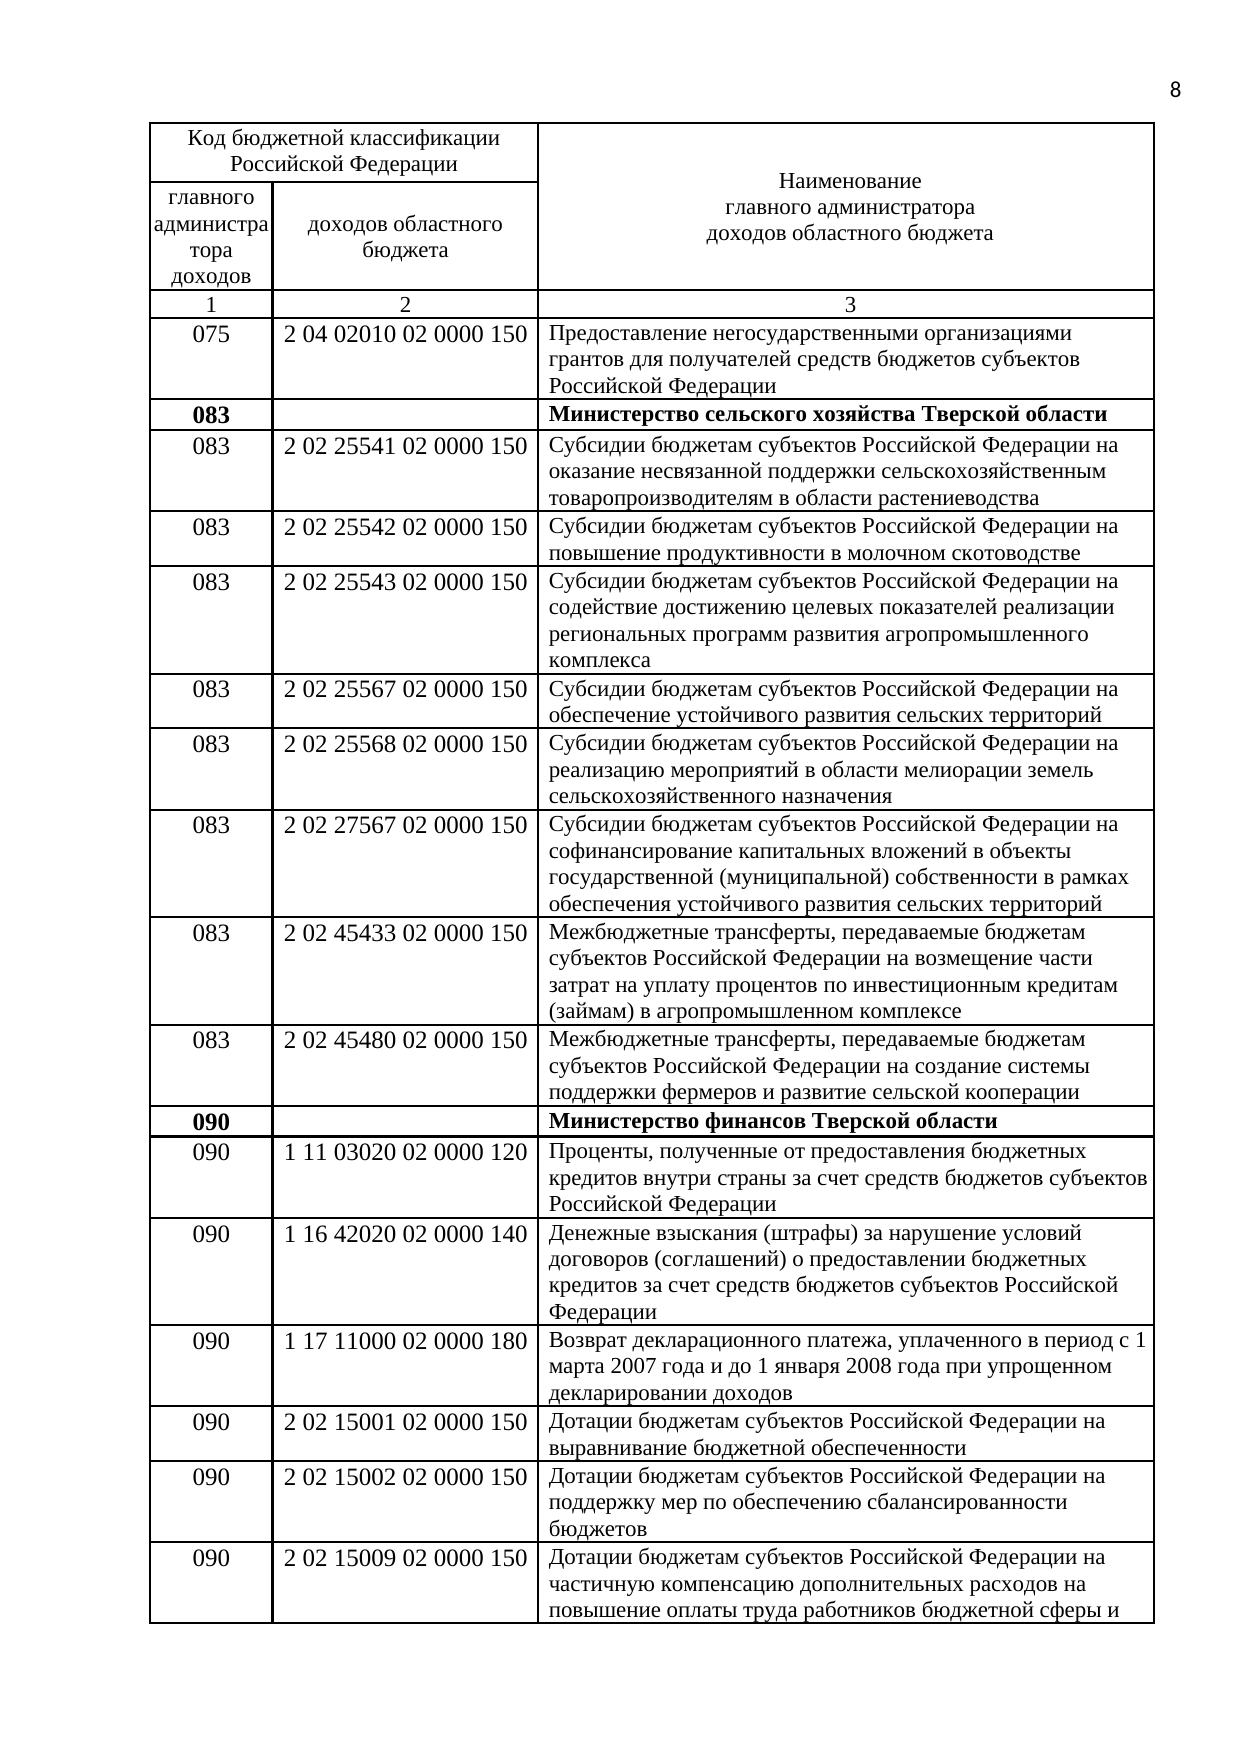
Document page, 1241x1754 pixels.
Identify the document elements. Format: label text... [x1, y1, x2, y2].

table_cell 2 02 15001 02 0000 150 [274, 1407, 537, 1460]
table_cell 2 02 25542 02 0000 150 [274, 512, 537, 565]
table_cell [274, 400, 537, 429]
table_cell 2 02 45480 02 0000 150 [274, 1026, 537, 1104]
table_cell 2 02 15002 02 0000 150 [274, 1462, 537, 1541]
table_cell 1 17 11000 02 0000 180 [274, 1326, 537, 1405]
table_cell 090 [151, 1462, 271, 1541]
table_cell Министерство сельского хозяйства Тверской области [539, 400, 1153, 429]
table_cell 090 [151, 1219, 271, 1324]
table_cell Проценты, полученные от предоставления бюджетных кредитов внутри страны за счет средств бюджетов субъектов Российской Федерации [539, 1138, 1153, 1217]
table_cell 2 02 25567 02 0000 150 [274, 675, 537, 727]
table_cell Дотации бюджетам субъектов Российской Федерации на поддержку мер по обеспечению сбалансированности бюджетов [539, 1462, 1153, 1541]
table_cell 090 [151, 1326, 271, 1405]
table_cell Денежные взыскания (штрафы) за нарушение условий договоров (соглашений) о предоставлении бюджетных кредитов за счет средств бюджетов субъектов Российской Федерации [539, 1219, 1153, 1324]
table_cell 2 02 25543 02 0000 150 [274, 567, 537, 672]
table_cell главного администратора доходов [151, 183, 271, 289]
table_cell Дотации бюджетам субъектов Российской Федерации на выравнивание бюджетной обеспеченности [539, 1407, 1153, 1460]
table_cell 2 02 25541 02 0000 150 [274, 431, 537, 510]
table_cell 2 02 15009 02 0000 150 [274, 1543, 537, 1622]
table_cell 090 [151, 1543, 271, 1622]
table_cell Возврат декларационного платежа, уплаченного в период с 1 марта 2007 года и до 1 января 2008 года при упрощенном декларировании доходов [539, 1326, 1153, 1405]
table_cell 2 02 45433 02 0000 150 [274, 918, 537, 1023]
table_cell 2 04 02010 02 0000 150 [274, 319, 537, 398]
table_cell 1 [151, 291, 271, 317]
table_cell 083 [151, 431, 271, 510]
table_cell 083 [151, 567, 271, 672]
table_cell 075 [151, 319, 271, 398]
table_cell доходов областного бюджета [274, 183, 537, 289]
table_cell [274, 1107, 537, 1135]
table_cell 083 [151, 1026, 271, 1104]
table_cell 083 [151, 729, 271, 808]
table_cell Межбюджетные трансферты, передаваемые бюджетам субъектов Российской Федерации на создание системы поддержки фермеров и развитие сельской кооперации [539, 1026, 1153, 1104]
table_cell Субсидии бюджетам субъектов Российской Федерации на софинансирование капитальных вложений в объекты государственной (муниципальной) собственности в рамках обеспечения устойчивого развития сельских территорий [539, 811, 1153, 916]
table_cell 090 [151, 1107, 271, 1135]
table_cell 2 02 27567 02 0000 150 [274, 811, 537, 916]
table_cell 083 [151, 675, 271, 727]
table_cell Субсидии бюджетам субъектов Российской Федерации на повышение продуктивности в молочном скотоводстве [539, 512, 1153, 565]
table_cell Межбюджетные трансферты, передаваемые бюджетам субъектов Российской Федерации на возмещение части затрат на уплату процентов по инвестиционным кредитам (займам) в агропромышленном комплексе [539, 918, 1153, 1023]
table_cell 090 [151, 1138, 271, 1217]
table_cell Министерство финансов Тверской области [539, 1107, 1153, 1135]
table_cell Субсидии бюджетам субъектов Российской Федерации на оказание несвязанной поддержки сельскохозяйственным товаропроизводителям в области растениеводства [539, 431, 1153, 510]
table_cell Предоставление негосударственными организациями грантов для получателей средств бюджетов субъектов Российской Федерации [539, 319, 1153, 398]
table_cell Субсидии бюджетам субъектов Российской Федерации на обеспечение устойчивого развития сельских территорий [539, 675, 1153, 727]
table_cell Субсидии бюджетам субъектов Российской Федерации на реализацию мероприятий в области мелиорации земель сельскохозяйственного назначения [539, 729, 1153, 808]
table_cell Субсидии бюджетам субъектов Российской Федерации на содействие достижению целевых показателей реализации региональных программ развития агропромышленного комплекса [539, 567, 1153, 672]
table_cell 090 [151, 1407, 271, 1460]
table_cell 083 [151, 918, 271, 1023]
table_cell 083 [151, 811, 271, 916]
table_cell 2 02 25568 02 0000 150 [274, 729, 537, 808]
table_cell 2 [274, 291, 537, 317]
table_cell 3 [539, 291, 1153, 317]
table_cell 1 16 42020 02 0000 140 [274, 1219, 537, 1324]
table_cell 083 [151, 400, 271, 429]
table_header Наименование главного администратора доходов областного бюджета [539, 124, 1153, 289]
table_cell 083 [151, 512, 271, 565]
table_header Код бюджетной классификации Российской Федерации [151, 124, 537, 181]
table_cell 1 11 03020 02 0000 120 [274, 1138, 537, 1217]
